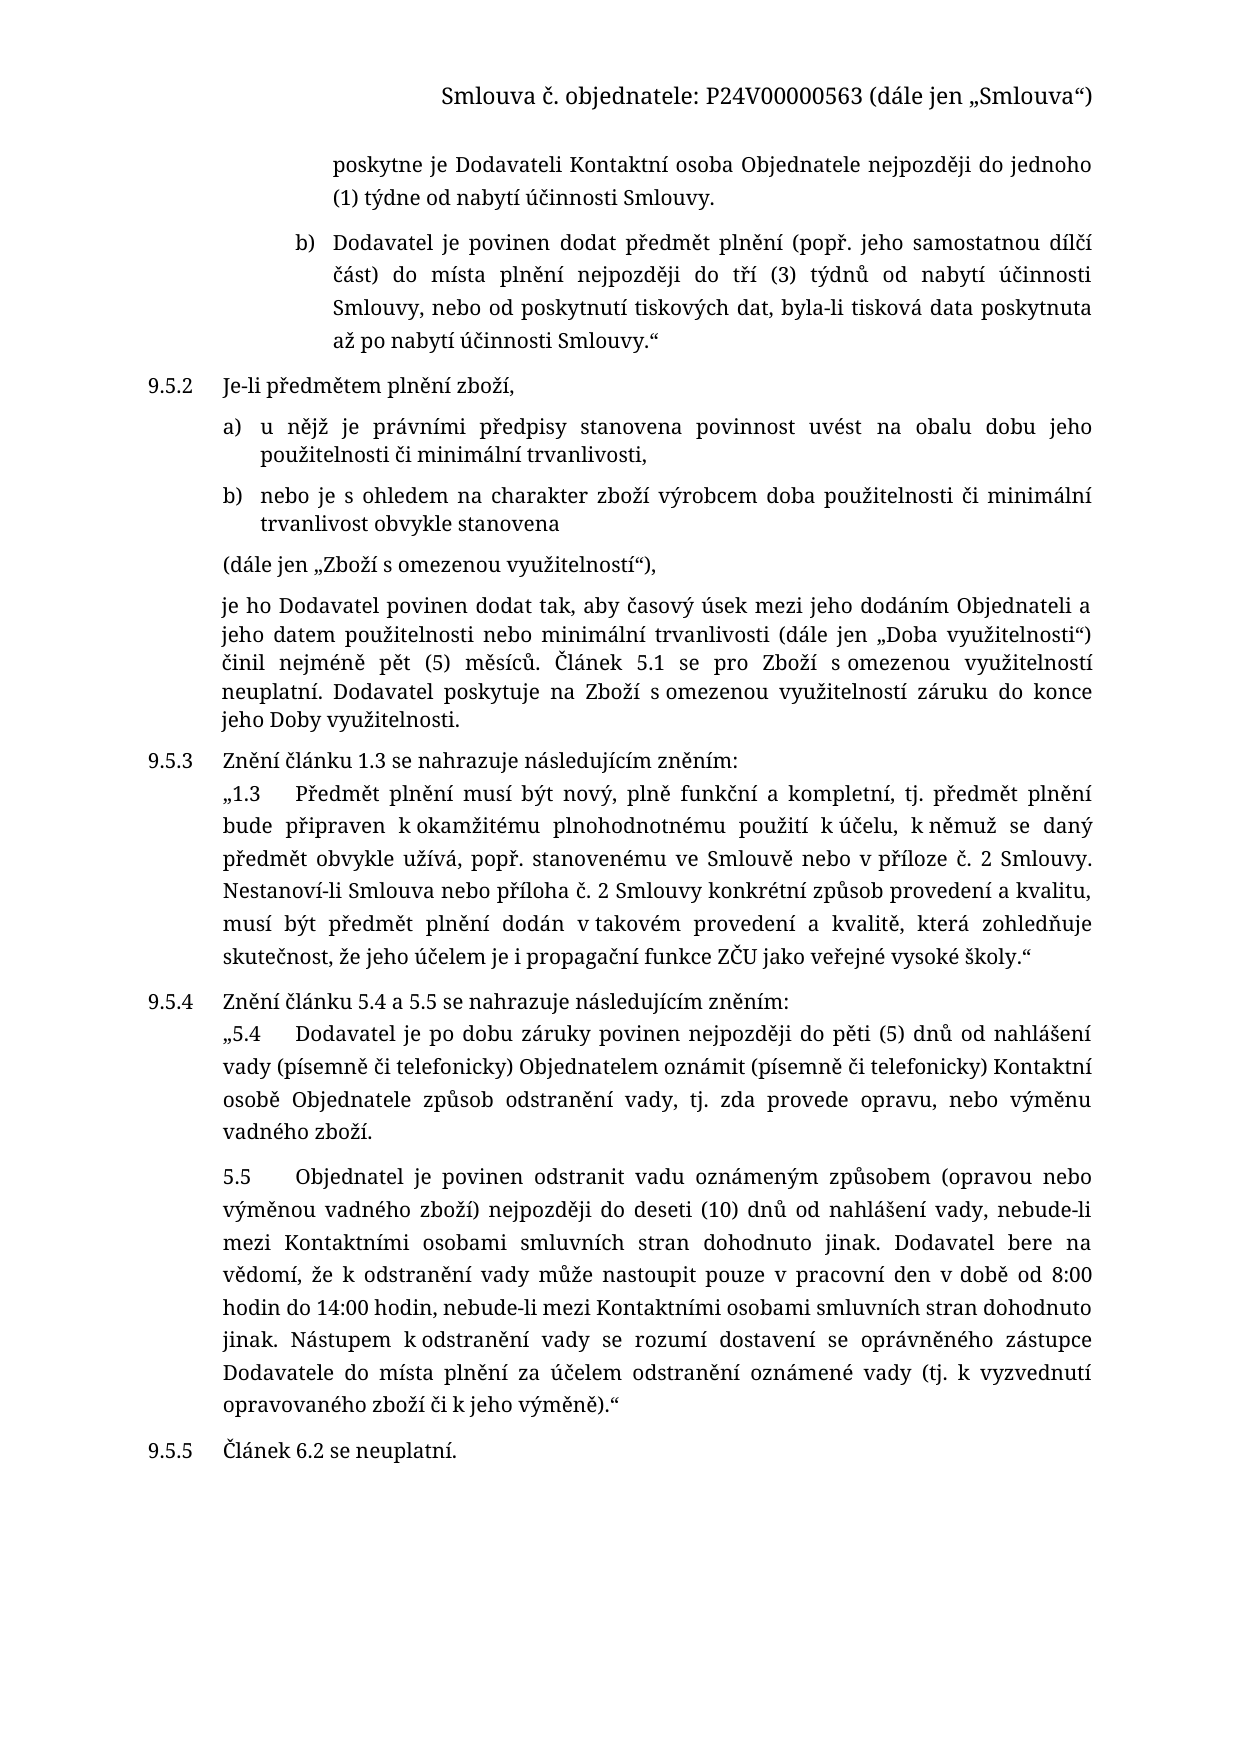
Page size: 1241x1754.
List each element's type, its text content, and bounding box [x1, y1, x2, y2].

text je ho Dodavatel povinen dodat tak, aby časový úsek mezi jeho dodáním Objednateli a jeho datem použitelnosti nebo minimální trvanlivosti (dále jen „Doba využitelnosti“) činil nejméně pět (5) měsíců. Článek 5.1 se pro Zboží s omezenou využitelností neuplatní. Dodavatel poskytuje na Zboží s omezenou využitelností záruku do konce jeho Doby využitelnosti. [221, 591, 1093, 734]
list nebo je s ohledem na charakter zboží výrobcem doba použitelnosti či minimální trvanlivost obvykle stanovena [223, 481, 1093, 538]
list Dodavatel je povinen dodat předmět plnění (popř. jeho samostatnou dílčí část) do místa plnění nejpozději do tří (3) týdnů od nabytí účinnosti Smlouvy, nebo od poskytnutí tiskových dat, byla-li tisková data poskytnuta až po nabytí účinnosti Smlouvy.“ [295, 228, 1093, 354]
list Znění článku 1.3 se nahrazuje následujícím zněním: [148, 746, 1093, 774]
list Je-li předmětem plnění zboží, [148, 371, 1093, 399]
list u nějž je právními předpisy stanovena povinnost uvést na obalu dobu jeho použitelnosti či minimální trvanlivosti, [223, 412, 1093, 469]
list „1.3 Předmět plnění musí být nový, plně funkční a kompletní, tj. předmět plnění bude připraven k okamžitému plnohodnotnému použití k účelu, k němuž se daný předmět obvykle užívá, popř. stanovenému ve Smlouvě nebo v příloze č. 2 Smlouvy. Nestanoví-li Smlouva nebo příloha č. 2 Smlouvy konkrétní způsob provedení a kvalitu, musí být předmět plnění dodán v takovém provedení a kvalitě, která zohledňuje skutečnost, že jeho účelem je i propagační funkce ZČU jako veřejné vysoké školy.“ [223, 779, 1093, 970]
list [295, 150, 1093, 211]
list Znění článku 5.4 a 5.5 se nahrazuje následujícím zněním: [148, 987, 1093, 1015]
text (dále jen „Zboží s omezenou využitelností“), [223, 551, 1093, 579]
list „5.4 Dodavatel je po dobu záruky povinen nejpozději do pěti (5) dnů od nahlášení vady (písemně či telefonicky) Objednatelem oznámit (písemně či telefonicky) Kontaktní osobě Objednatele způsob odstranění vady, tj. zda provede opravu, nebo výměnu vadného zboží. [223, 1019, 1093, 1146]
list 5.5 Objednatel je povinen odstranit vadu oznámeným způsobem (opravou nebo výměnou vadného zboží) nejpozději do deseti (10) dnů od nahlášení vady, nebude-li mezi Kontaktními osobami smluvních stran dohodnuto jinak. Dodavatel bere na vědomí, že k odstranění vady může nastoupit pouze v pracovní den v době od 8:00 hodin do 14:00 hodin, nebude-li mezi Kontaktními osobami smluvních stran dohodnuto jinak. Nástupem k odstranění vady se rozumí dostavení se oprávněného zástupce Dodavatele do místa plnění za účelem odstranění oznámené vady (tj. k vyzvednutí opravovaného zboží či k jeho výměně).“ [223, 1162, 1093, 1419]
list Článek 6.2 se neuplatní. [148, 1436, 1093, 1464]
